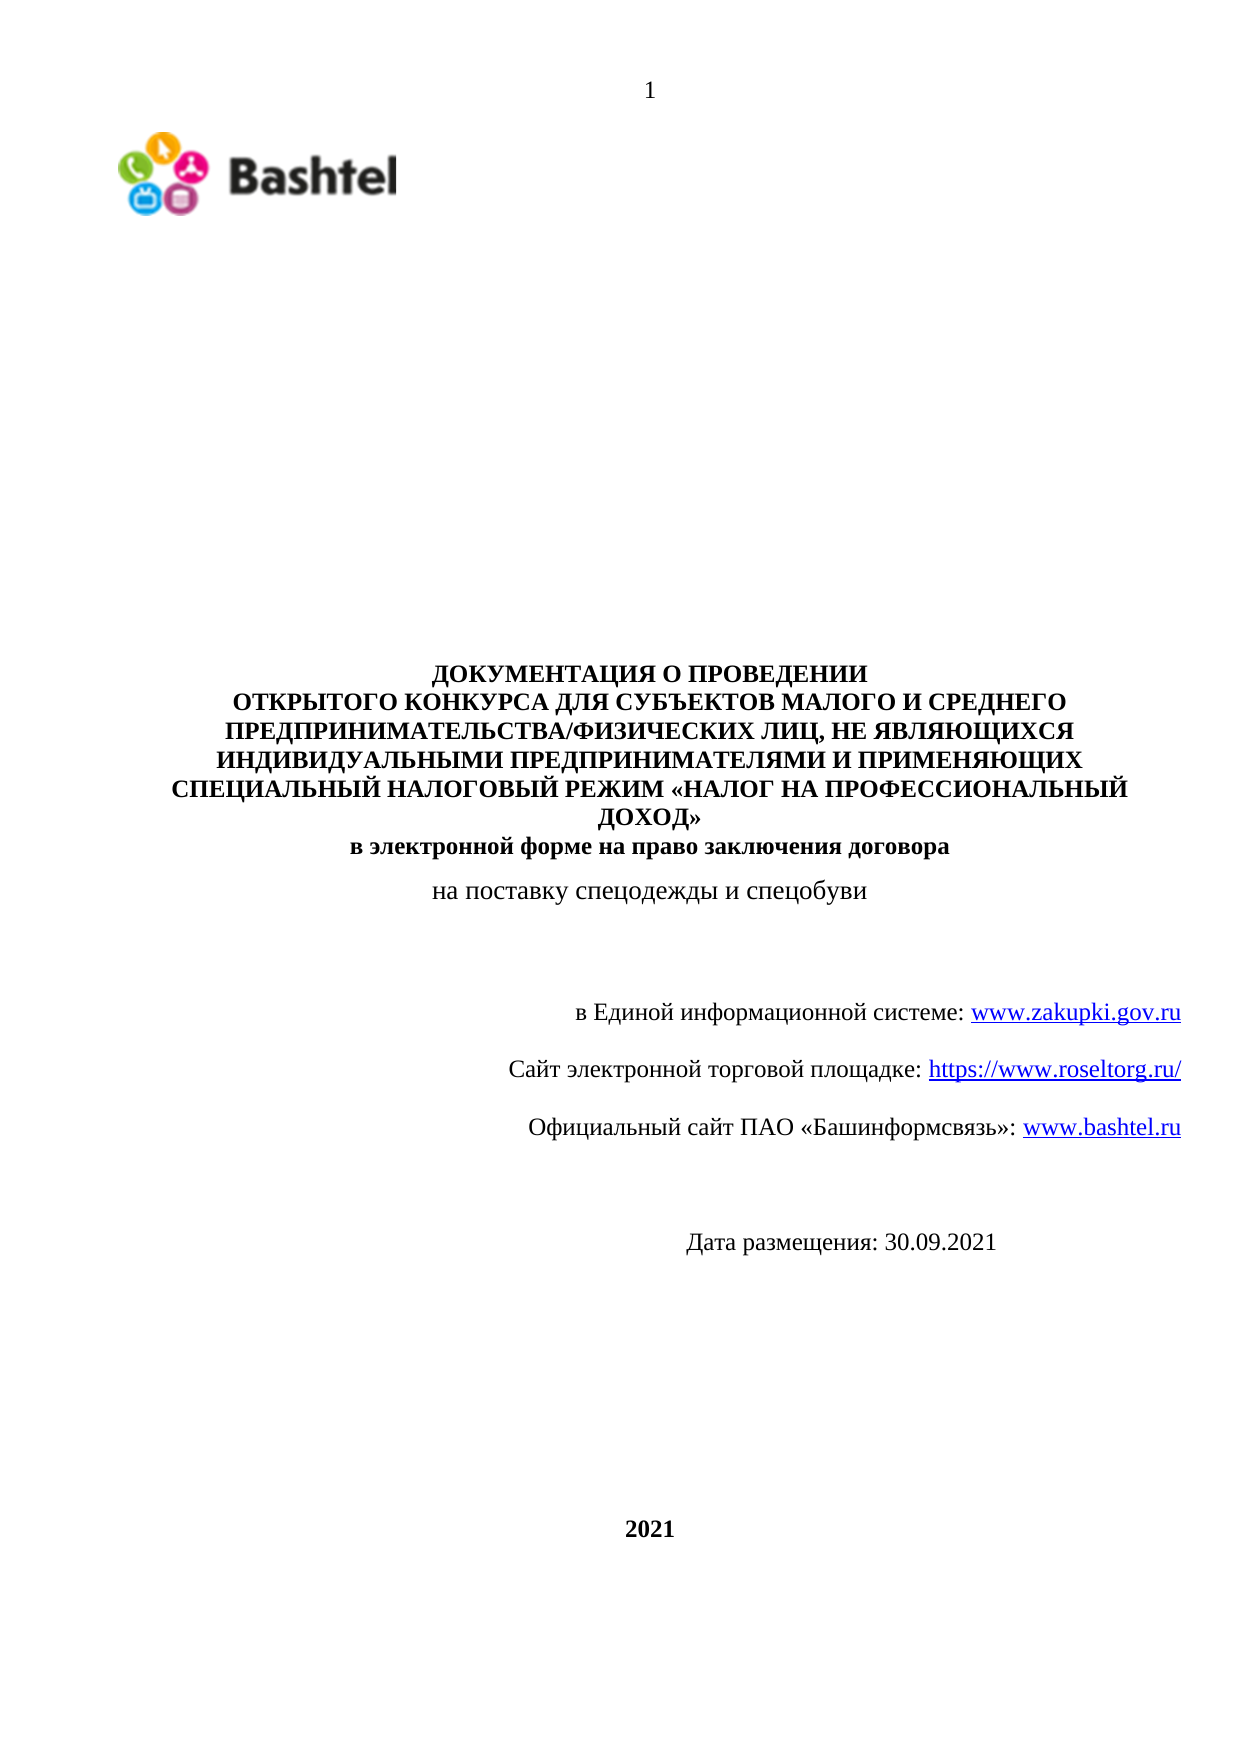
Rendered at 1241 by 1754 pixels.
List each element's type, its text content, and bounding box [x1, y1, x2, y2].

text 2021 [118, 1514, 1181, 1543]
picture [118, 132, 397, 216]
text ОТКРЫТОГО КОНКУРСА ДЛЯ СУБЪЕКТОВ МАЛОГО И СРЕДНЕГО ПРЕДПРИНИМАТЕЛЬСТВА/ФИЗИЧЕСКИХ ЛИЦ, НЕ ЯВЛЯЮЩИХСЯ ИНДИВИДУАЛЬНЫМИ ПРЕДПРИНИМАТЕЛЯМИ И ПРИМЕНЯЮЩИХ СПЕЦИАЛЬНЫЙ НАЛОГОВЫЙ РЕЖИМ «НАЛОГ НА ПРОФЕССИОНАЛЬНЫЙ ДОХОД» [118, 687, 1181, 831]
text в электронной форме на право заключения договора [118, 831, 1181, 860]
text на поставку спецодежды и спецобуви [118, 874, 1181, 906]
text в Единой информационной системе: www.zakupki.gov.ru [502, 997, 1181, 1025]
text ДОКУМЕНТАЦИЯ О ПРОВЕДЕНИИ [118, 659, 1181, 687]
text Официальный сайт ПАО «Башинформсвязь»: www.bashtel.ru [487, 1112, 1181, 1140]
text Сайт электронной торговой площадке: https://www.roseltorg.ru/ [490, 1054, 1181, 1083]
text Дата размещения: 30.09.2021 [502, 1227, 1181, 1255]
